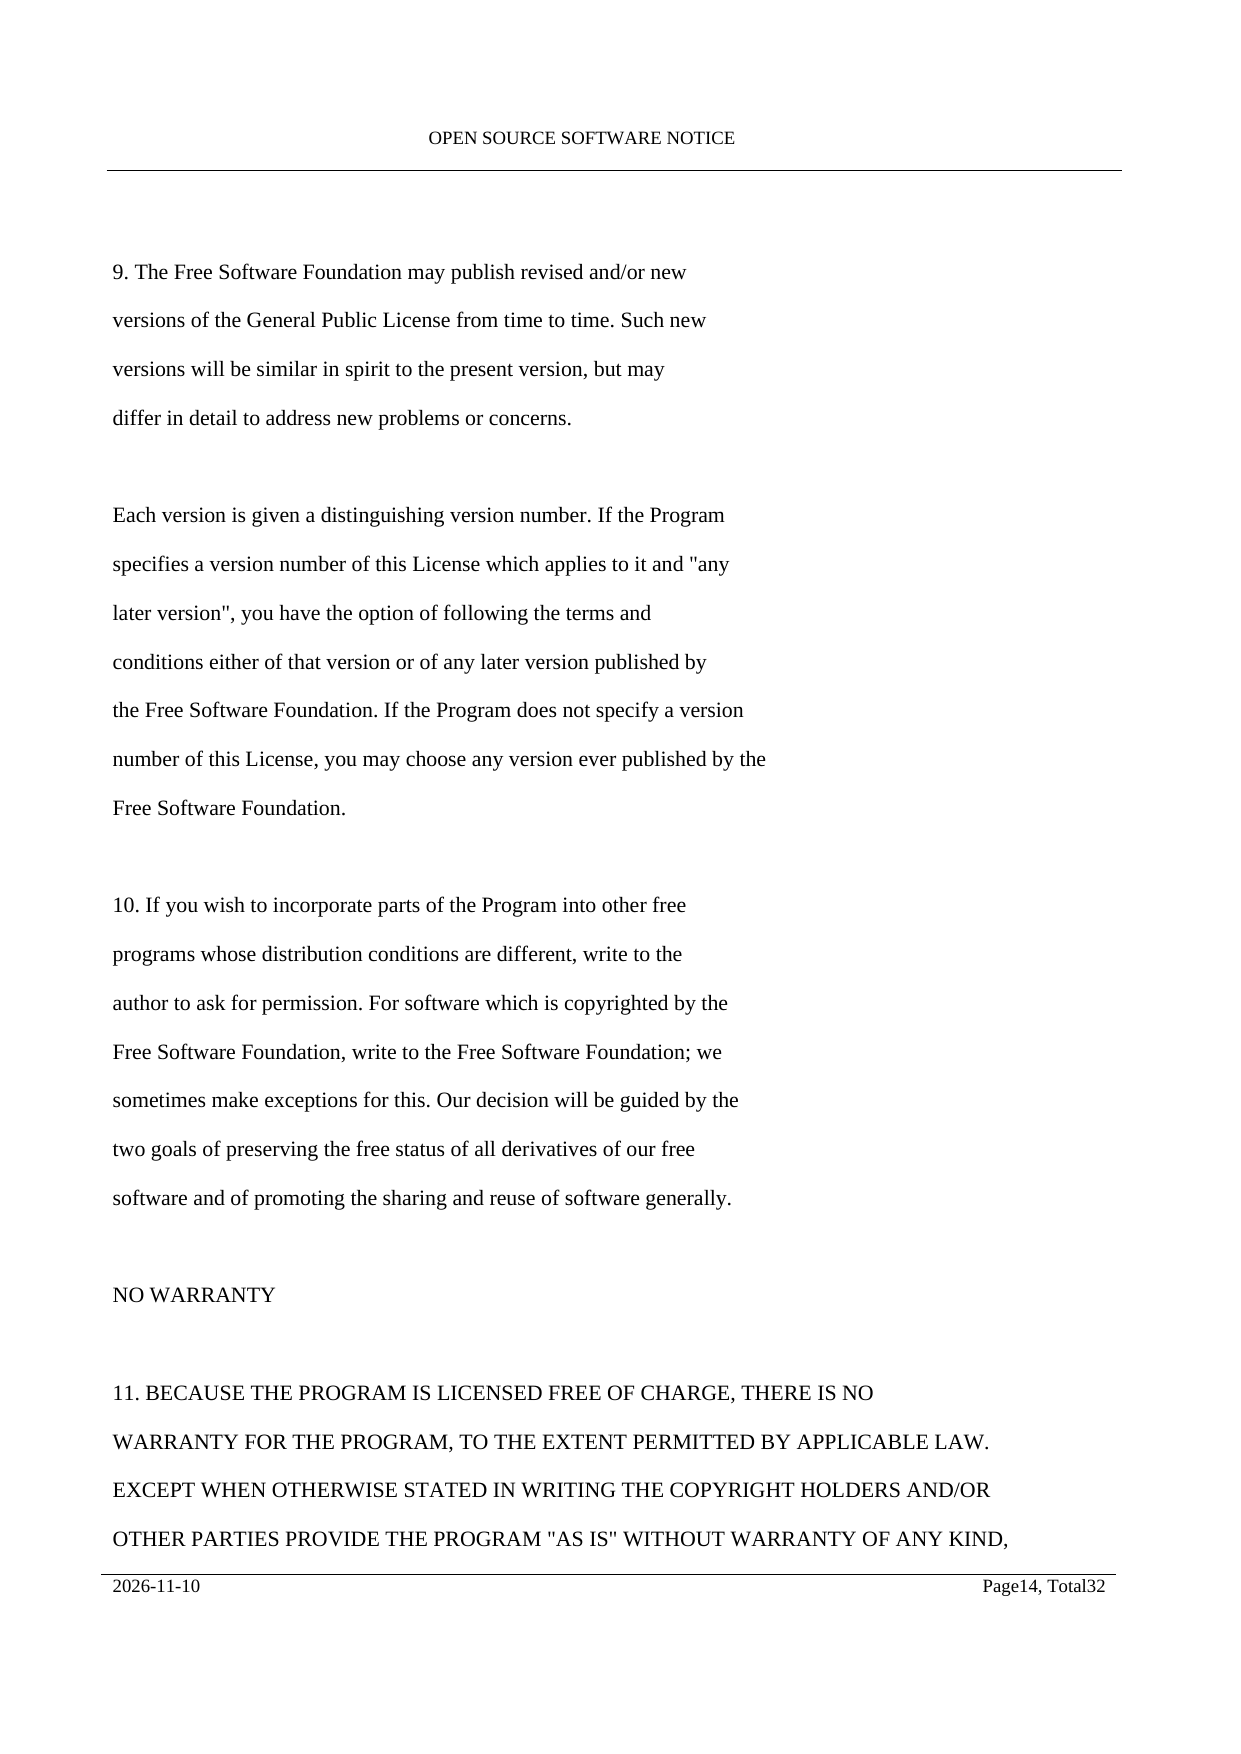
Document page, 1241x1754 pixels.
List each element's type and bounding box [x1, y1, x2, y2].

text [112, 206, 1128, 1555]
